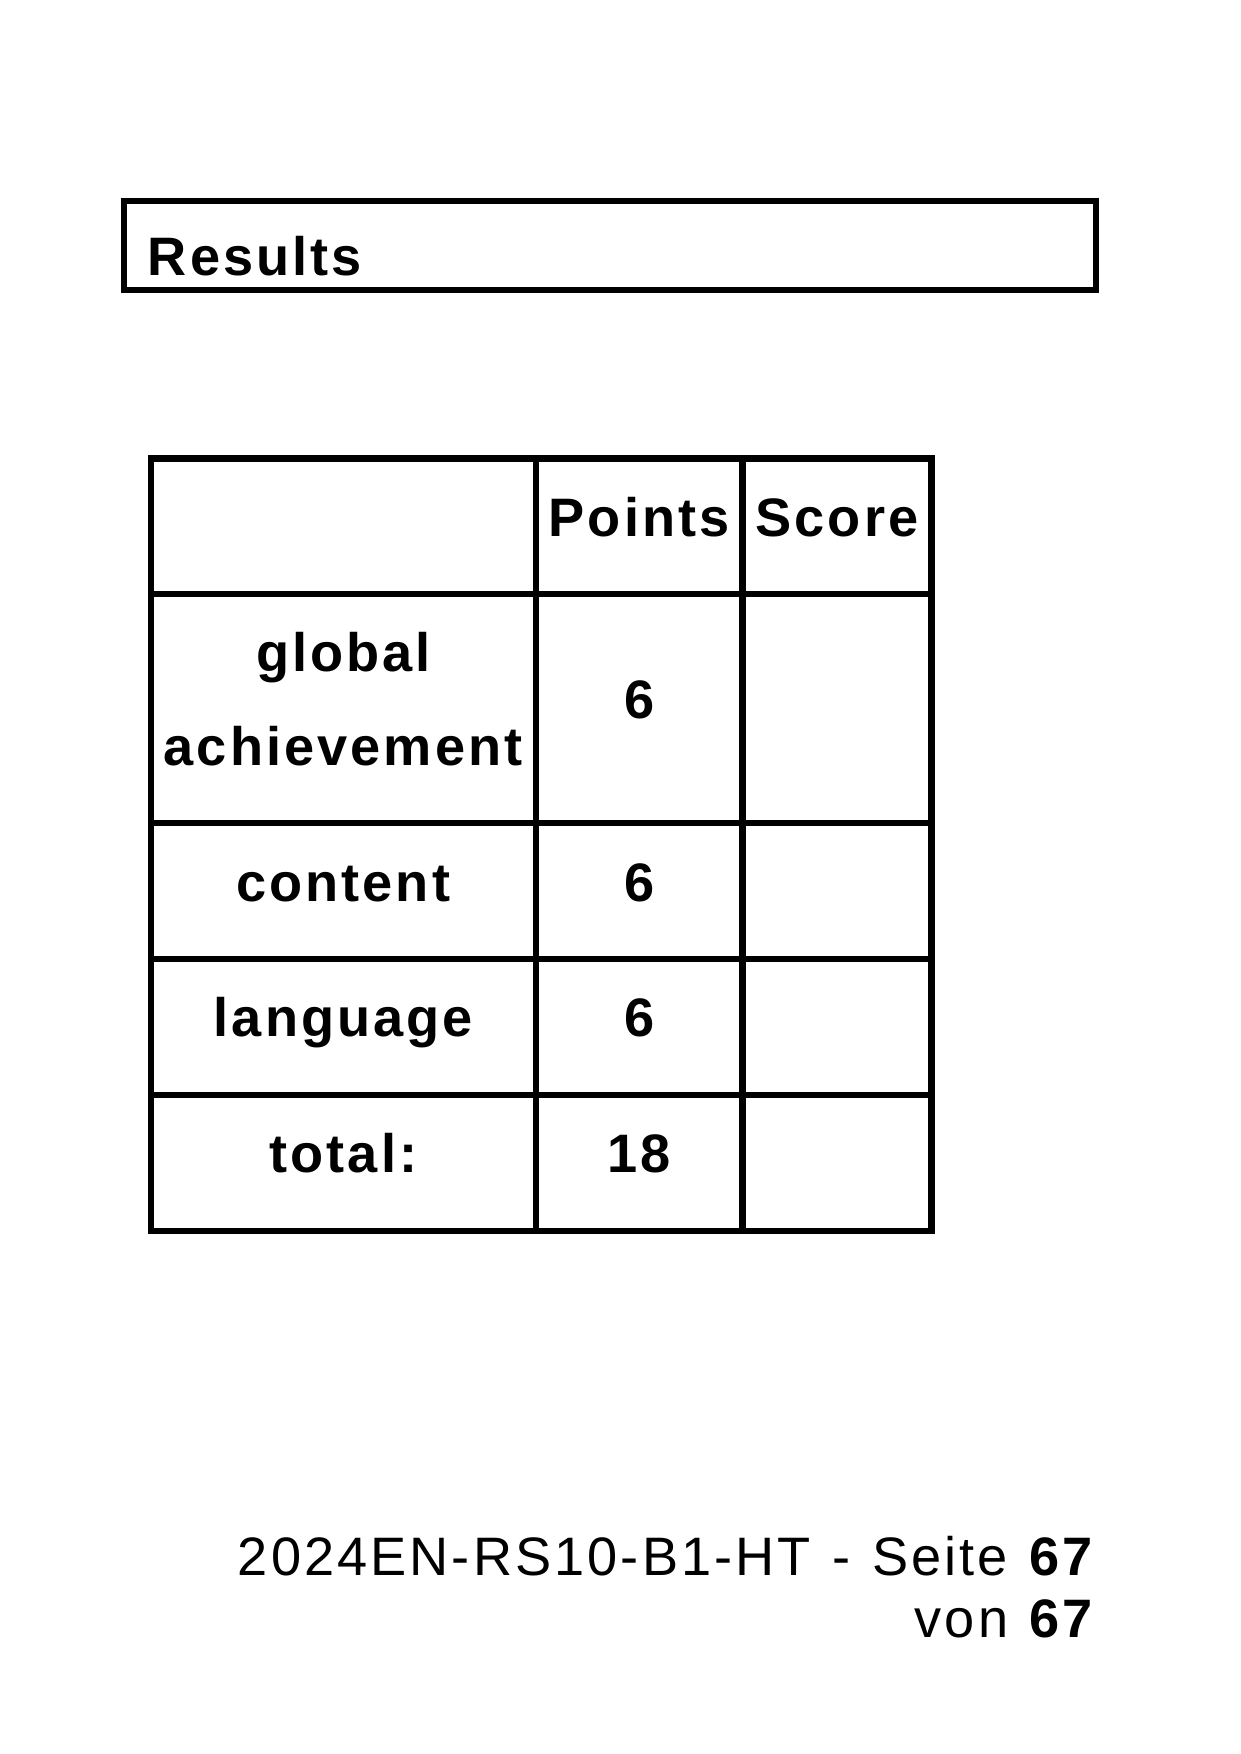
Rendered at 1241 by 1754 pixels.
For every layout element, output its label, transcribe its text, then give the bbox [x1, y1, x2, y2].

table_cell 6 [539, 826, 739, 956]
table_header [154, 462, 533, 591]
subtitle Results [127, 204, 1093, 287]
table_cell 6 [539, 962, 739, 1092]
table_cell [746, 1098, 928, 1227]
table_cell 6 [539, 597, 739, 820]
table_cell [746, 962, 928, 1092]
table_header Score [746, 462, 928, 591]
table_cell [746, 826, 928, 956]
table_cell 18 [539, 1098, 739, 1227]
table_cell content [154, 826, 533, 956]
table_cell [746, 597, 928, 820]
table_cell language [154, 962, 533, 1092]
table_header Points [539, 462, 739, 591]
table_cell global achievement [154, 597, 533, 820]
table_cell total: [154, 1098, 533, 1227]
